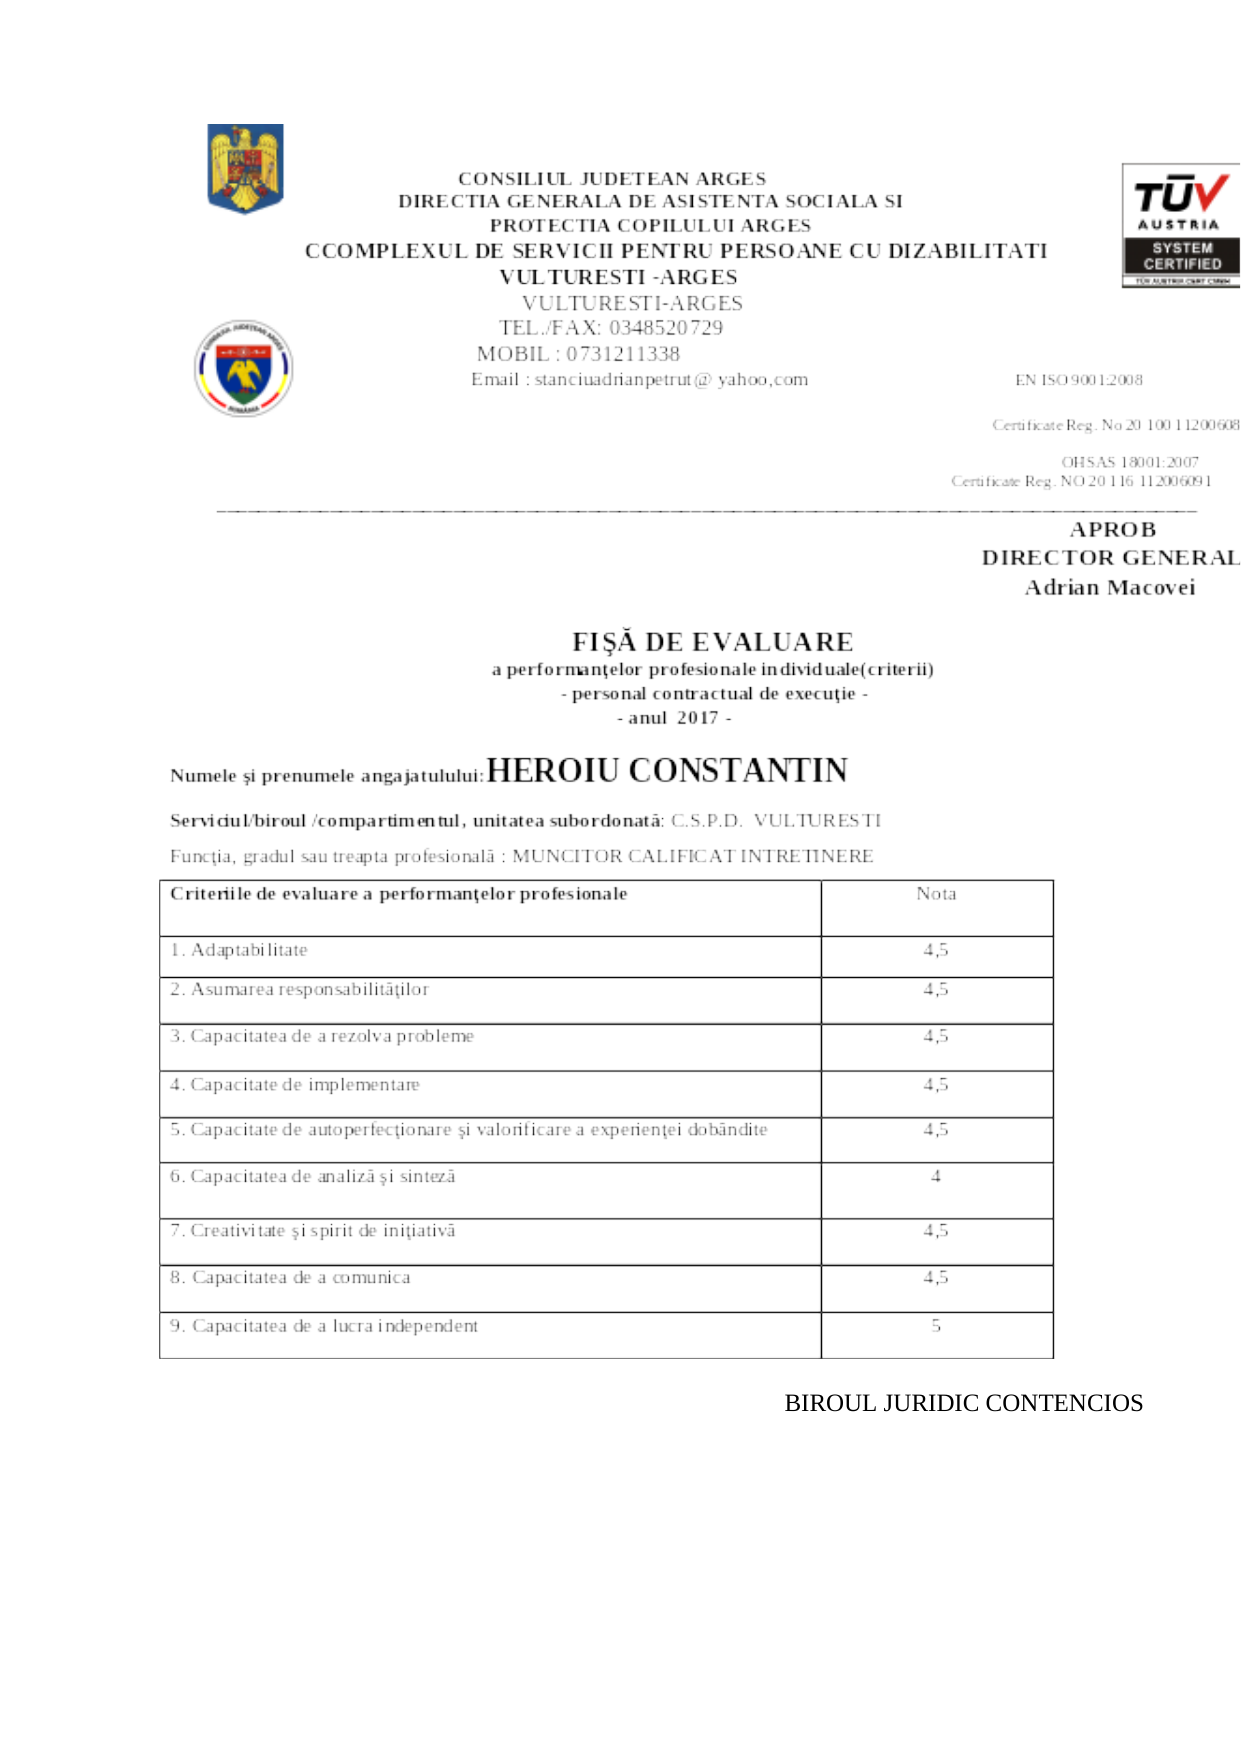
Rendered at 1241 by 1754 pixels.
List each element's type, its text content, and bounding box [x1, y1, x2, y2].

text BIROUL JURIDIC CONTENCIOS [159, 1388, 1162, 1416]
